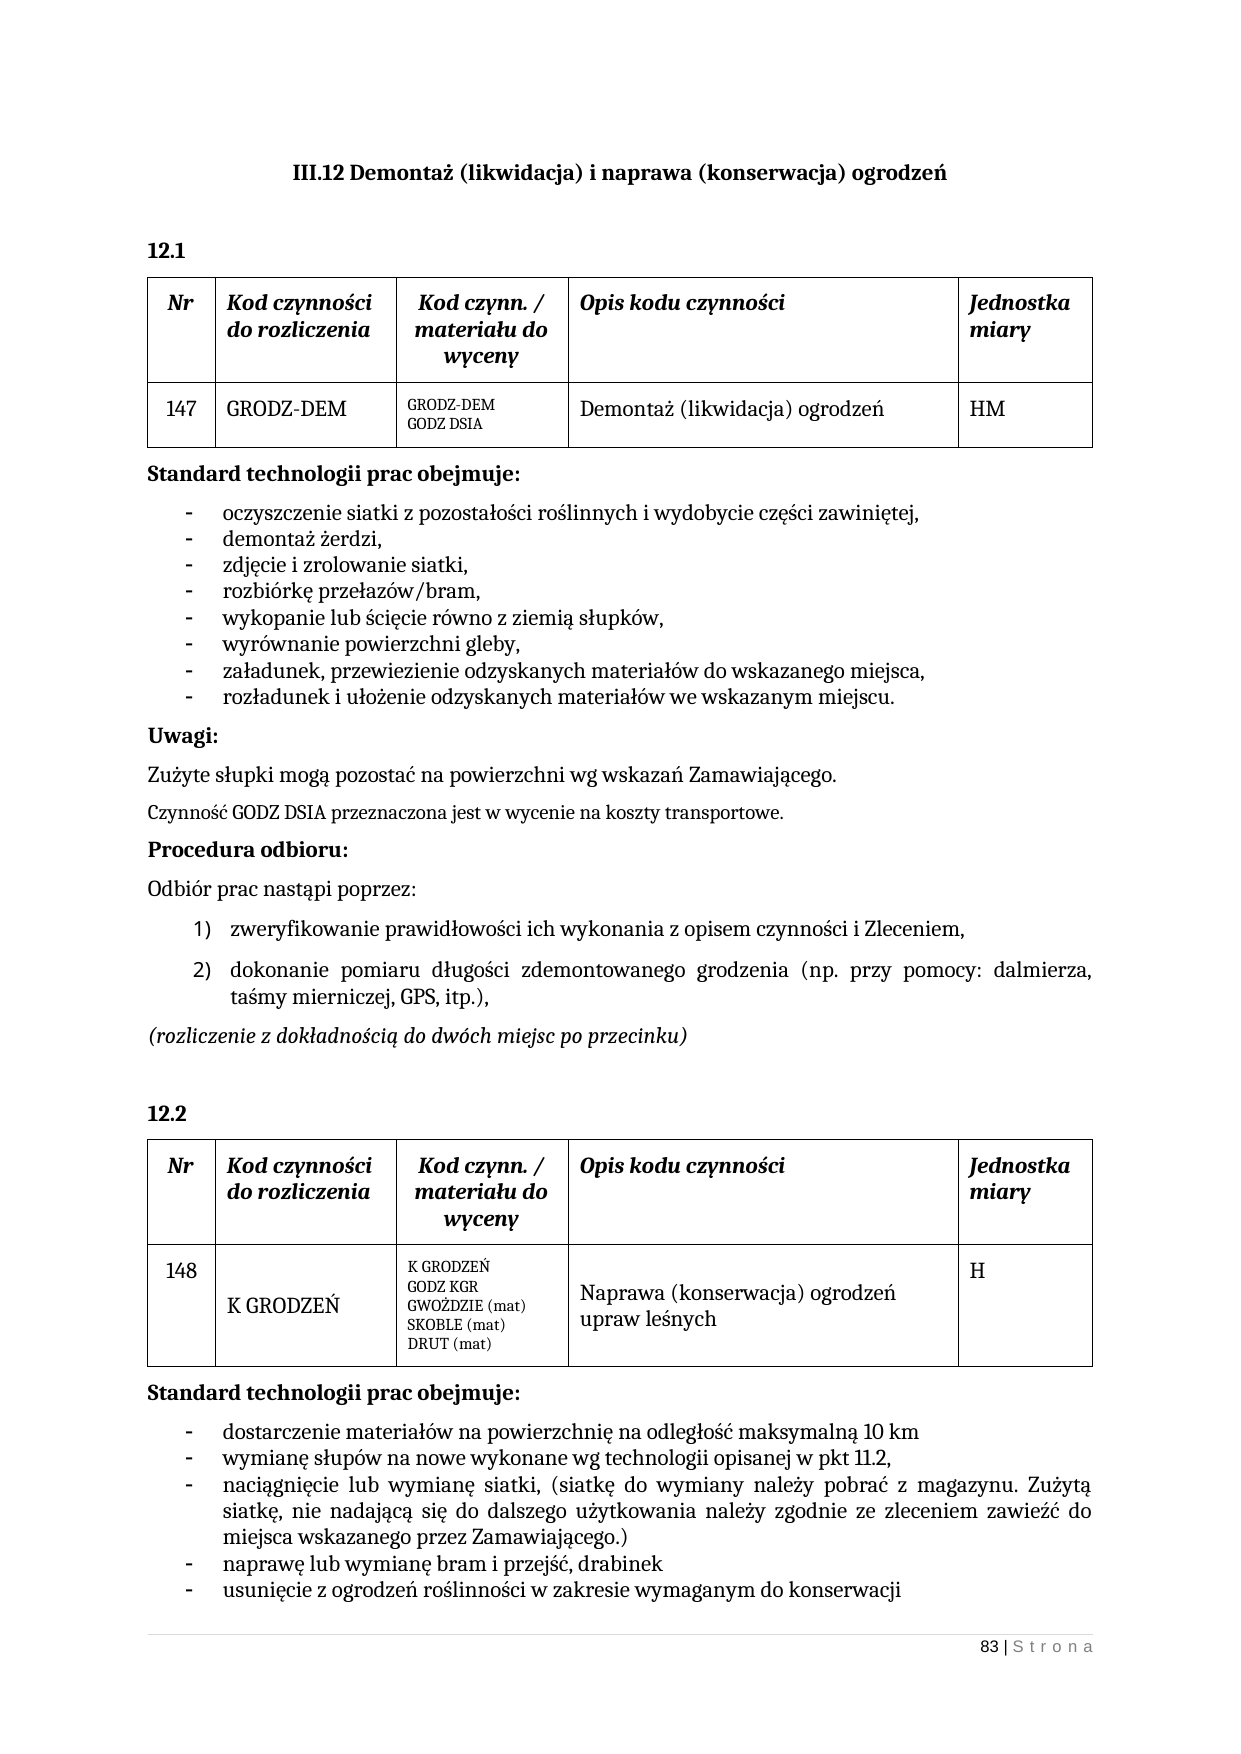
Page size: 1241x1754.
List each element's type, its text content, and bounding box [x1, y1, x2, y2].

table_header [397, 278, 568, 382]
text Zużyte słupki mogą pozostać na powierzchni wg wskazań Zamawiającego. [148, 761, 1093, 788]
text Procedura odbioru: [148, 837, 1093, 863]
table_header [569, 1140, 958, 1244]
text III.12 Demontaż (likwidacja) i naprawa (konserwacja) ogrodzeń [148, 160, 1093, 186]
text 12.1 [148, 238, 1093, 264]
list rozładunek i ułożenie odzyskanych materiałów we wskazanym miejscu. [185, 684, 1093, 710]
list wyrównanie powierzchni gleby, [185, 631, 1093, 657]
text 12.2 [148, 1100, 1093, 1127]
list wymianę słupów na nowe wykonane wg technologii opisanej w pkt 11.2, [185, 1445, 1093, 1471]
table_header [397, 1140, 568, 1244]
text Standard technologii prac obejmuje: [148, 460, 1093, 487]
list rozbiórkę przełazów/bram, [185, 578, 1093, 605]
text Czynność GODZ DSIA przeznaczona jest w wycenie na koszty transportowe. [148, 800, 1093, 824]
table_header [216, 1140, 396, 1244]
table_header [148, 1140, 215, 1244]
list zdjęcie i zrolowanie siatki, [185, 552, 1093, 578]
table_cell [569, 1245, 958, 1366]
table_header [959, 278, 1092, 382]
list naciągnięcie lub wymianę siatki, (siatkę do wymiany należy pobrać z magazynu. Zużytą siatkę, nie nadającą się do dalszego użytkowania należy zgodnie ze zleceniem zawieźć do miejsca wskazanego przez Zamawiającego.) [185, 1471, 1093, 1550]
text Odbiór prac nastąpi poprzez: [148, 876, 1093, 902]
list załadunek, przewiezienie odzyskanych materiałów do wskazanego miejsca, [185, 657, 1093, 684]
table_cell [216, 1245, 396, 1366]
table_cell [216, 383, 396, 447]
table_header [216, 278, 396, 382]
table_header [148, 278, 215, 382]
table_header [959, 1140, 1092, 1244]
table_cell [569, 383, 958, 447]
list dostarczenie materiałów na powierzchnię na odległość maksymalną 10 km [185, 1419, 1093, 1445]
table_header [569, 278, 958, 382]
list usunięcie z ogrodzeń roślinności w zakresie wymaganym do konserwacji [185, 1577, 1093, 1603]
list dokonanie pomiaru długości zdemontowanego grodzenia (np. przy pomocy: dalmierza, taśmy mierniczej, GPS, itp.), [193, 955, 1093, 1010]
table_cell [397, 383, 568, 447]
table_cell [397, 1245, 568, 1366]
text Uwagi: [148, 723, 1093, 749]
list naprawę lub wymianę bram i przejść, drabinek [185, 1550, 1093, 1577]
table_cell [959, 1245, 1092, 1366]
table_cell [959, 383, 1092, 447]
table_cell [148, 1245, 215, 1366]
list wykopanie lub ścięcie równo z ziemią słupków, [185, 605, 1093, 631]
list zweryfikowanie prawidłowości ich wykonania z opisem czynności i Zleceniem, [193, 914, 1093, 943]
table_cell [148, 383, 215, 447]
list oczyszczenie siatki z pozostałości roślinnych i wydobycie części zawiniętej, [185, 499, 1093, 526]
text Standard technologii prac obejmuje: [148, 1380, 1093, 1406]
list demontaż żerdzi, [185, 526, 1093, 552]
text (rozliczenie z dokładnością do dwóch miejsc po przecinku) [148, 1023, 1093, 1049]
